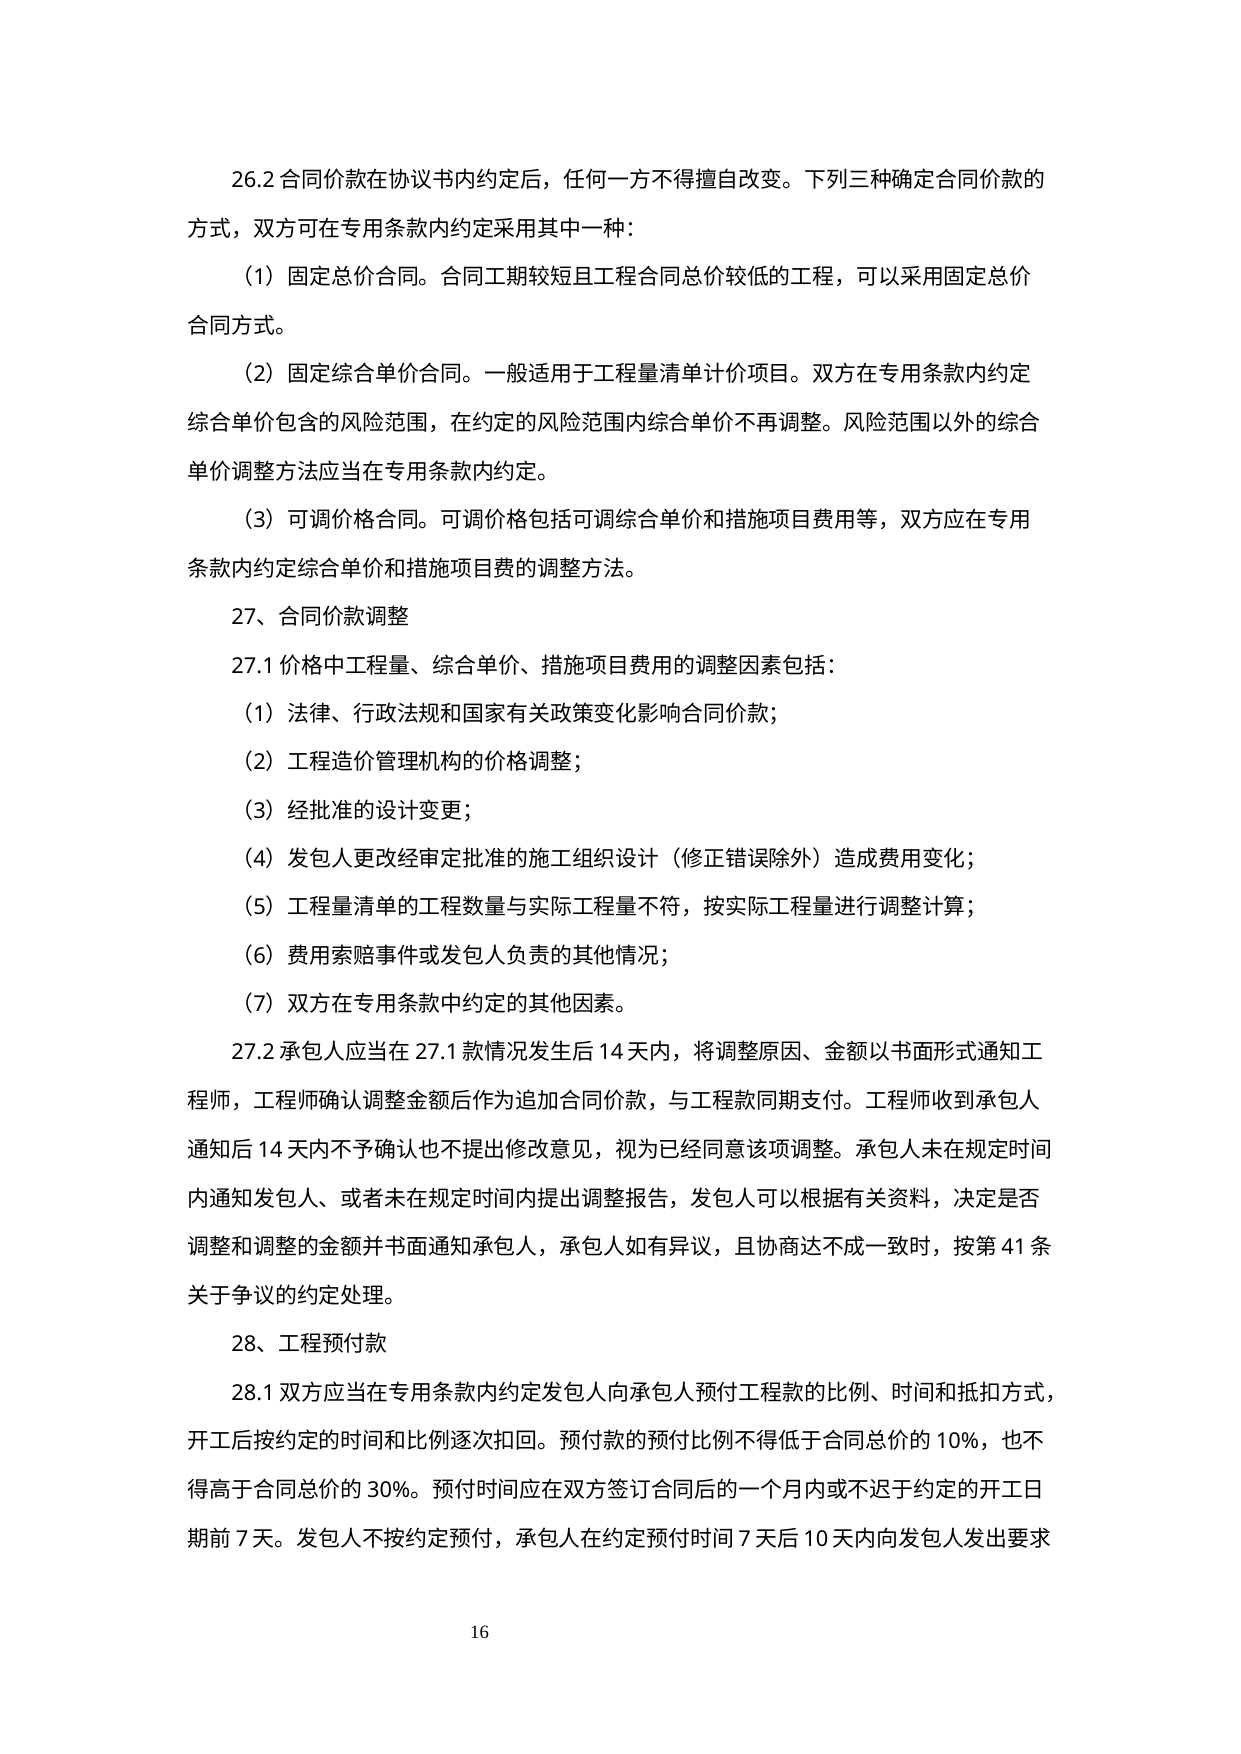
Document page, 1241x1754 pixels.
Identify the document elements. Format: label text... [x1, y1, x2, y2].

text 26.2合同价款在协议书内约定后，任何一方不得擅自改变。下列三种确定合同价款的方式，双方可在专用条款内约定采用其中一种： [187, 162, 1053, 243]
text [187, 1374, 1053, 1553]
text （4）发包人更改经审定批准的施工组织设计（修正错误除外）造成费用变化； [187, 841, 1053, 873]
text （1）法律、行政法规和国家有关政策变化影响合同价款； [187, 696, 1053, 728]
text （2）工程造价管理机构的价格调整； [187, 744, 1053, 777]
text （1）固定总价合同。合同工期较短且工程合同总价较低的工程，可以采用固定总价合同方式。 [187, 259, 1053, 340]
text 28、工程预付款 [187, 1326, 1053, 1359]
text 27.2承包人应当在27.1款情况发生后14天内，将调整原因、金额以书面形式通知工程师，工程师确认调整金额后作为追加合同价款，与工程款同期支付。工程师收到承包人通知后14天内不予确认也不提出修改意见，视为已经同意该项调整。承包人未在规定时间内通知发包人、或者未在规定时间内提出调整报告，发包人可以根据有关资料，决定是否调整和调整的金额并书面通知承包人，承包人如有异议，且协商达不成一致时，按第41条关于争议的约定处理。 [187, 1034, 1053, 1310]
text （5）工程量清单的工程数量与实际工程量不符，按实际工程量进行调整计算； [187, 889, 1053, 922]
text （3）经批准的设计变更； [187, 792, 1053, 825]
text （6）费用索赔事件或发包人负责的其他情况； [187, 937, 1053, 970]
text （2）固定综合单价合同。一般适用于工程量清单计价项目。双方在专用条款内约定综合单价包含的风险范围，在约定的风险范围内综合单价不再调整。风险范围以外的综合单价调整方法应当在专用条款内约定。 [187, 356, 1053, 486]
text （7）双方在专用条款中约定的其他因素。 [187, 986, 1053, 1018]
text （3）可调价格合同。可调价格包括可调综合单价和措施项目费用等，双方应在专用条款内约定综合单价和措施项目费的调整方法。 [187, 502, 1053, 583]
text 27.1价格中工程量、综合单价、措施项目费用的调整因素包括： [187, 647, 1053, 680]
text 27、合同价款调整 [187, 599, 1053, 632]
